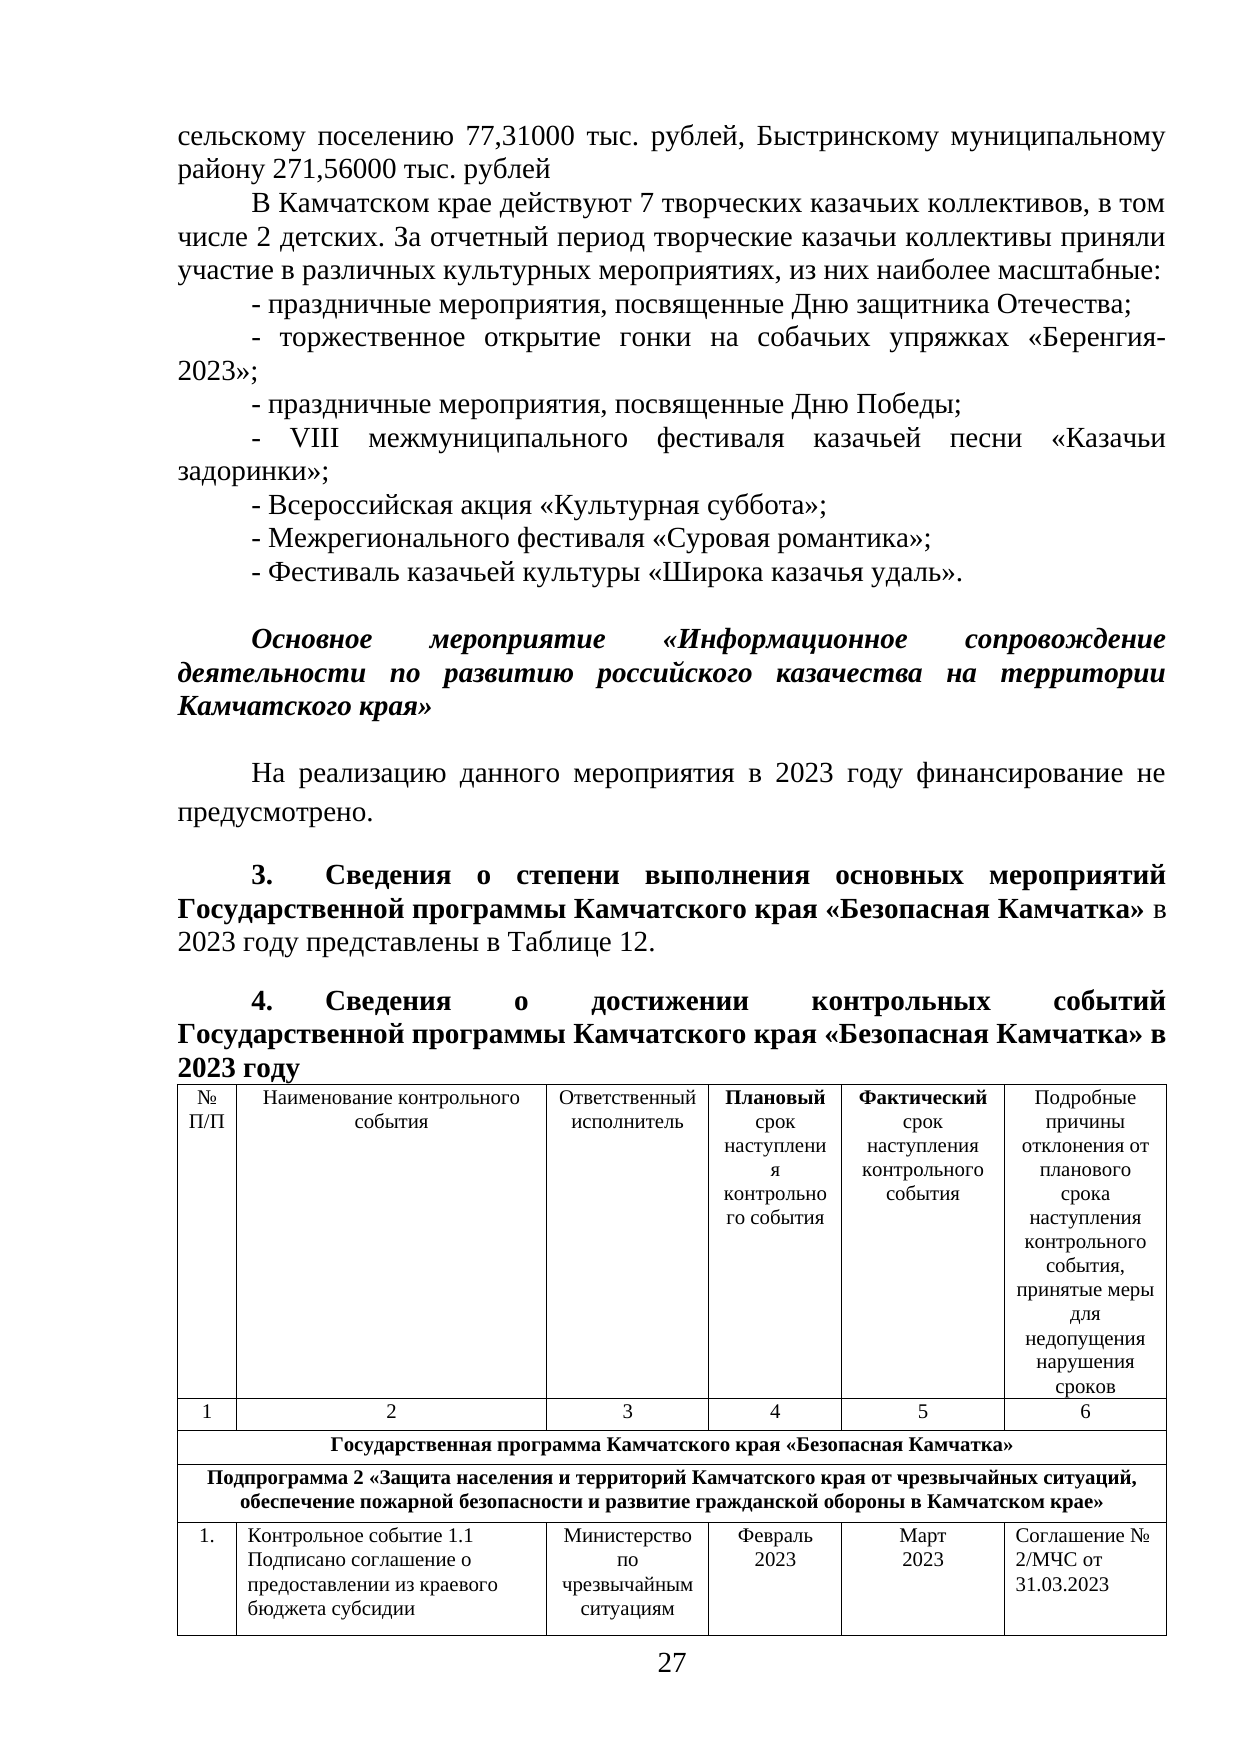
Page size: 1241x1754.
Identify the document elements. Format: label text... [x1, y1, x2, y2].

subtitle Сведения о степени выполнения основных мероприятий Государственной программы Камчатского края «Безопасная Камчатка» в 2023 году представлены в Таблице 12. [177, 857, 1167, 958]
table_header Наименование контрольного события [237, 1085, 546, 1398]
table_header Подробные причины отклонения от планового срока наступления контрольного события, принятые меры для недопущения нарушения сроков [1005, 1085, 1166, 1398]
text - праздничные мероприятия, посвященные Дню защитника Отечества; [177, 286, 1167, 319]
text - праздничные мероприятия, посвященные Дню Победы; [177, 386, 1167, 420]
table_cell 4 [709, 1399, 841, 1430]
table_cell 5 [842, 1399, 1004, 1430]
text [177, 118, 1167, 185]
table_cell Февраль 2023 [709, 1523, 841, 1635]
table_cell 1 [178, 1399, 236, 1430]
table_cell 6 [1005, 1399, 1166, 1430]
table_cell 3 [547, 1399, 708, 1430]
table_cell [237, 1523, 546, 1635]
text - VIII межмуниципального фестиваля казачьей песни «Казачьи задоринки»; [177, 420, 1167, 487]
text - Фестиваль казачьей культуры «Широка казачья удаль». [177, 554, 1167, 588]
text В Камчатском крае действуют 7 творческих казачьих коллективов, в том числе 2 детских. За отчетный период творческие казачьи коллективы приняли участие в различных культурных мероприятиях, из них наиболее масштабные: [177, 185, 1167, 286]
text Основное мероприятие «Информационное сопровождение деятельности по развитию российского казачества на территории Камчатского края» [177, 621, 1167, 722]
table_header Плановый срок наступления контрольного события [709, 1085, 841, 1398]
text - Всероссийская акция «Культурная суббота»; [177, 487, 1167, 521]
table_header Фактический срок наступления контрольного события [842, 1085, 1004, 1398]
table_cell Государственная программа Камчатского края «Безопасная Камчатка» [178, 1431, 1166, 1464]
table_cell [1005, 1523, 1166, 1635]
text - Межрегионального фестиваля «Суровая романтика»; [177, 521, 1167, 554]
table_cell 1. [178, 1523, 236, 1635]
table_header Ответственный исполнитель [547, 1085, 708, 1398]
subtitle Сведения о достижении контрольных событий Государственной программы Камчатского края «Безопасная Камчатка» в 2023 году [177, 983, 1167, 1084]
text На реализацию данного мероприятия в 2023 году финансирование не предусмотрено. [177, 755, 1167, 827]
table_cell Подпрограмма 2 «Защита населения и территорий Камчатского края от чрезвычайных ситуаций, обеспечение пожарной безопасности и развитие гражданской обороны в Камчатском крае» [178, 1465, 1166, 1522]
table_cell 2 [237, 1399, 546, 1430]
text - торжественное открытие гонки на собачьих упряжках «Беренгия-2023»; [177, 319, 1167, 386]
table_cell Март 2023 [842, 1523, 1004, 1635]
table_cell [547, 1523, 708, 1635]
table_header № П/П [178, 1085, 236, 1398]
